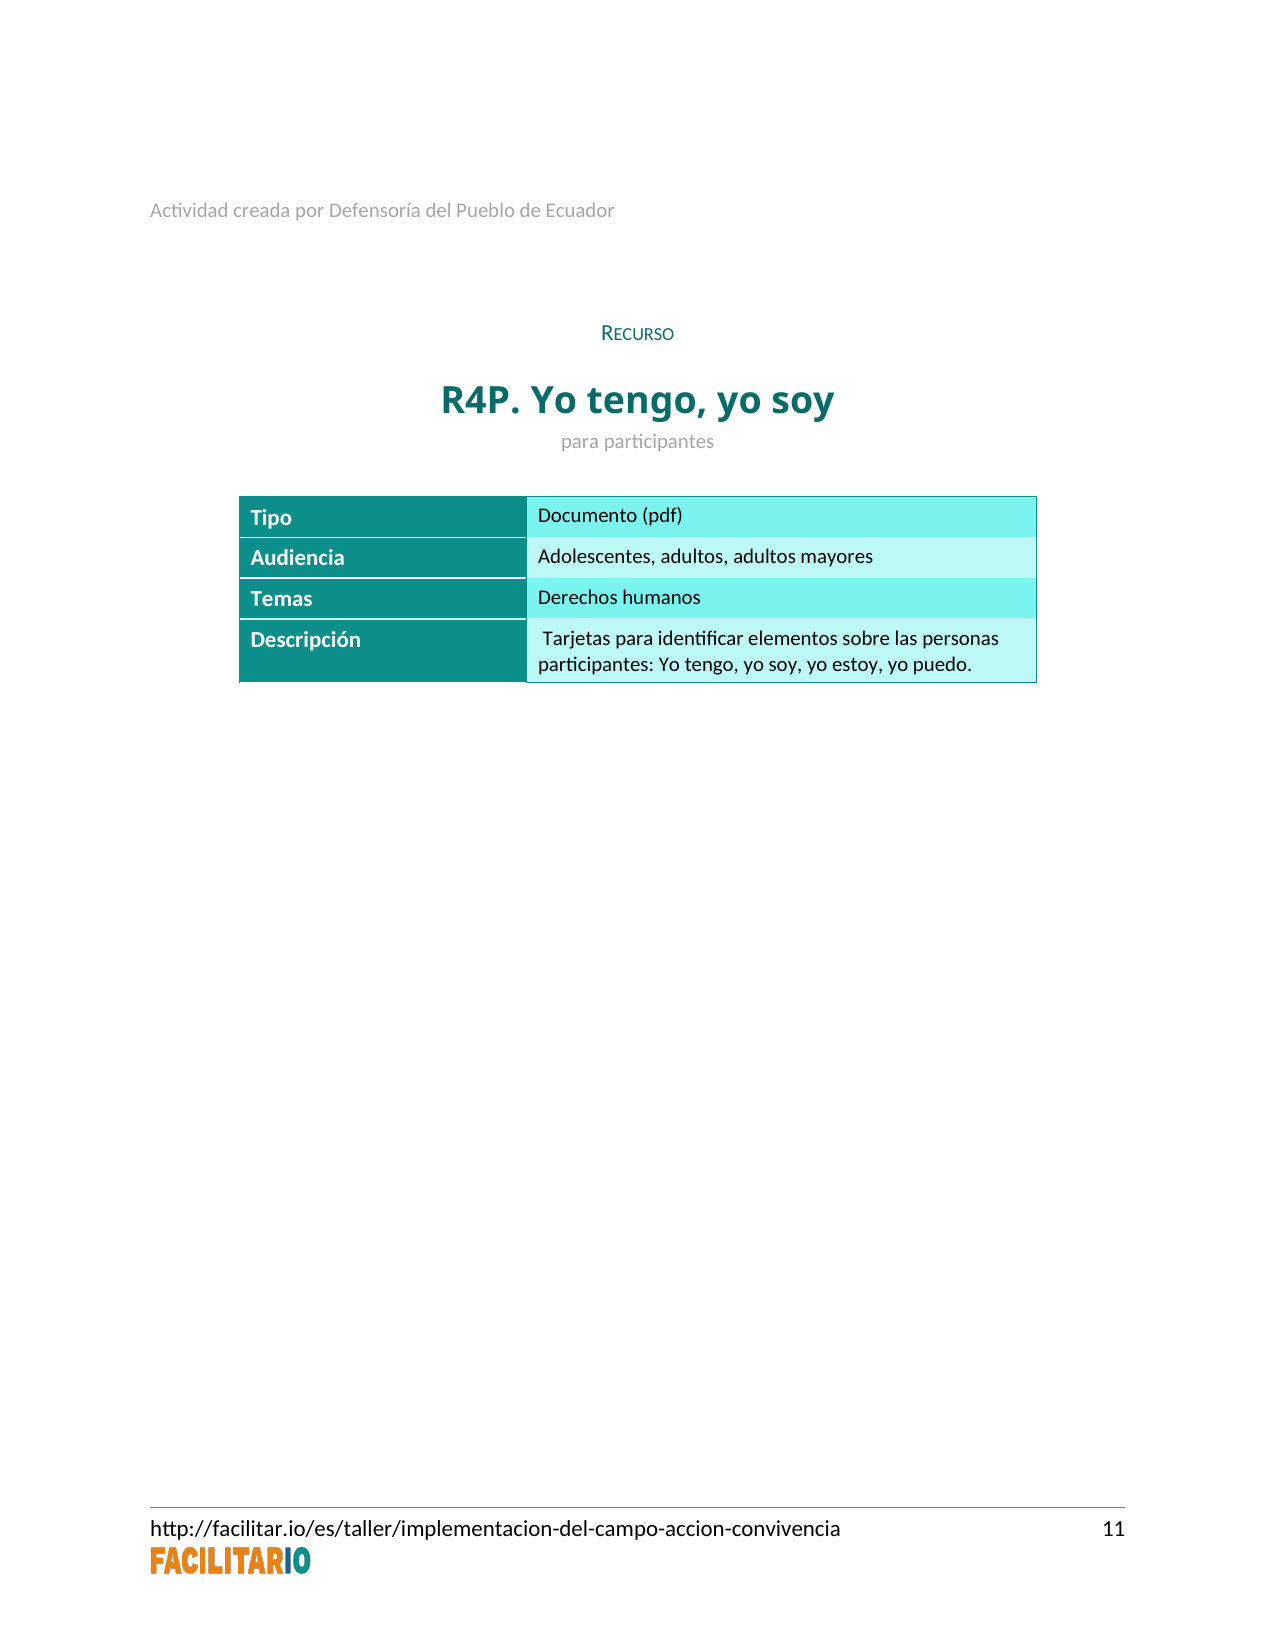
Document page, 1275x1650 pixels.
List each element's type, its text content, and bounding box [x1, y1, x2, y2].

text Actividad creada por Defensoría del Pueblo de Ecuador [150, 197, 1125, 222]
table_cell Temas [240, 579, 526, 618]
table_cell Derechos humanos [527, 578, 1036, 618]
table_header Documento (pdf) [527, 497, 1036, 537]
table_header Tipo [240, 497, 526, 537]
text Recurso [150, 318, 1125, 346]
table_cell Descripción [240, 620, 526, 682]
table_cell Audiencia [240, 538, 526, 577]
table_cell Tarjetas para identificar elementos sobre las personas participantes: Yo tengo, yo soy, yo estoy, yo puedo. [527, 619, 1036, 682]
text para participantes [150, 428, 1125, 454]
subtitle R4P. Yo tengo, yo soy [150, 373, 1125, 424]
picture [145, 1544, 315, 1576]
table_cell Adolescentes, adultos, adultos mayores [527, 537, 1036, 577]
